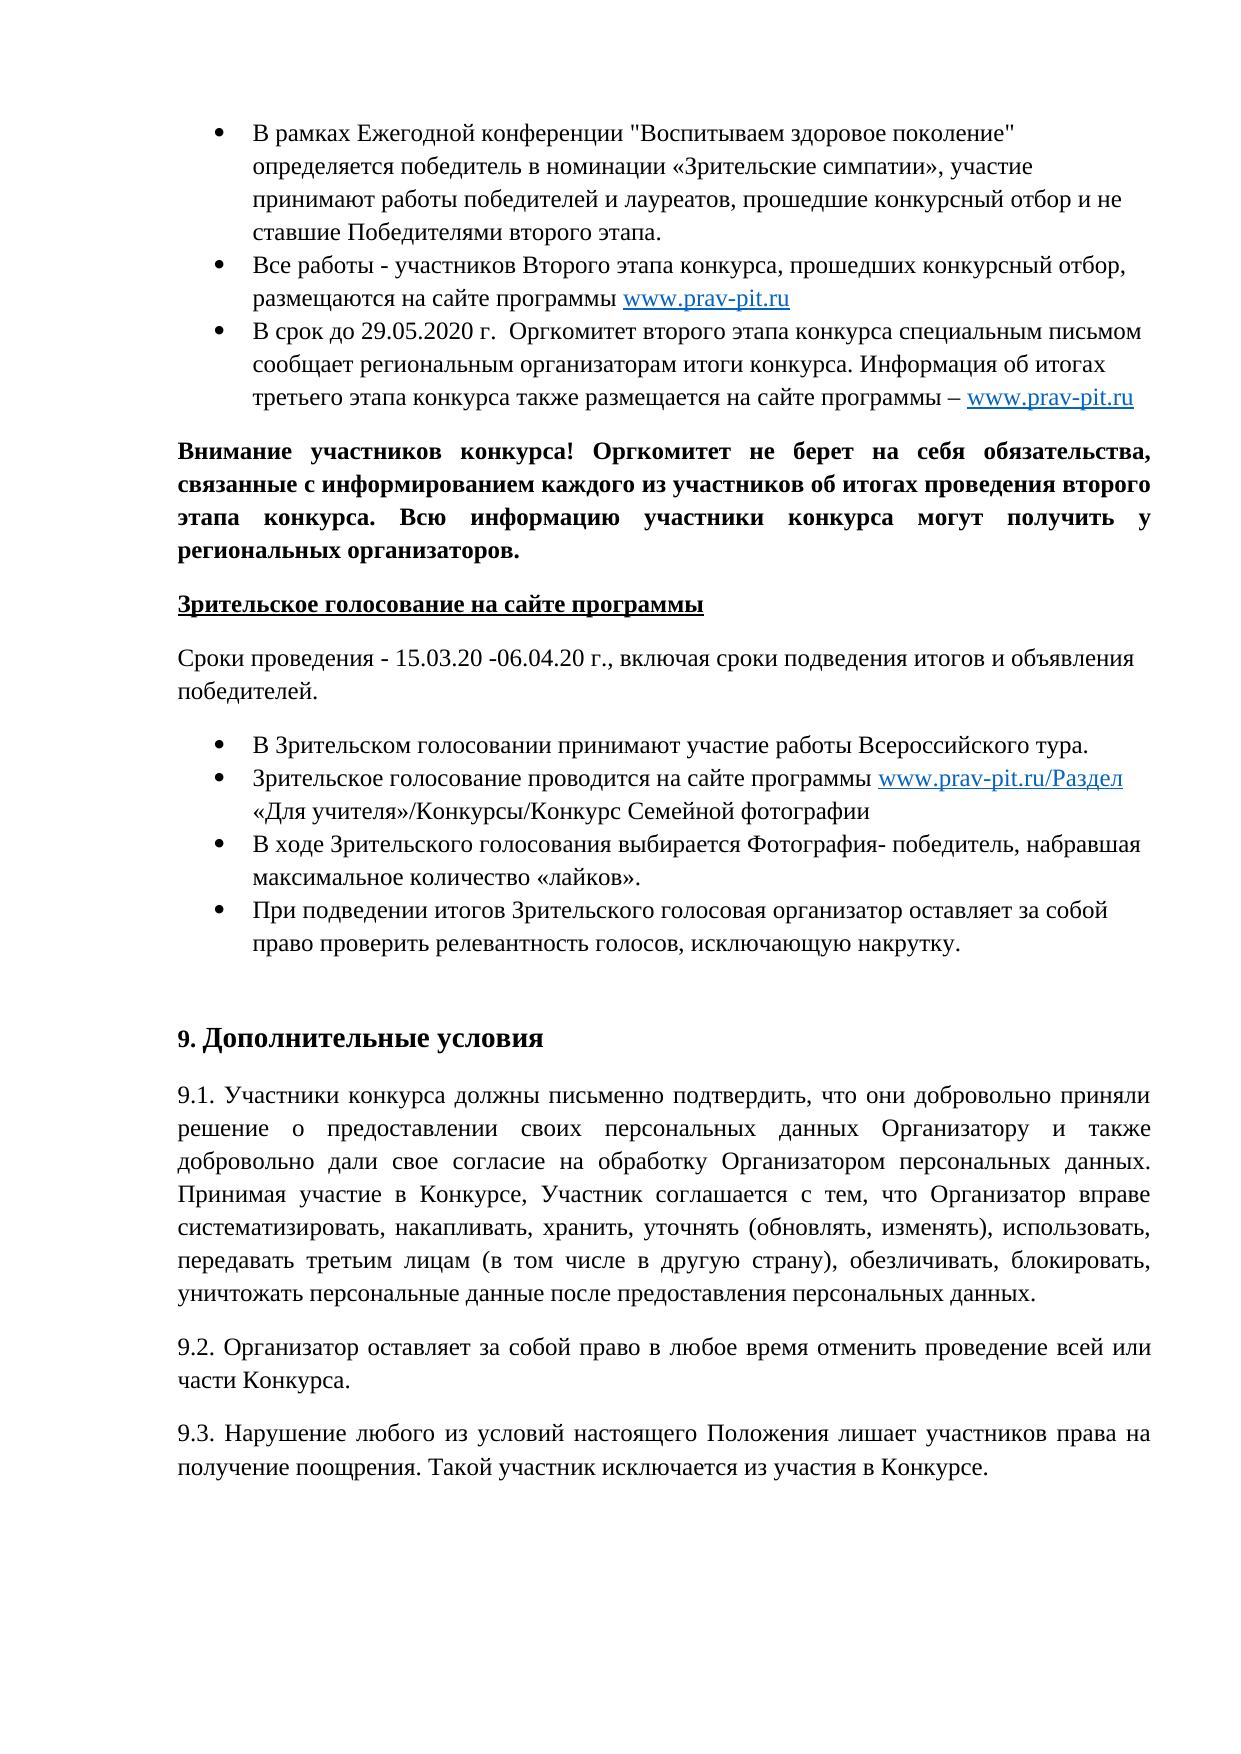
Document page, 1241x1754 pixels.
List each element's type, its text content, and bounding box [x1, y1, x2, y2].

list При подведении итогов Зрительского голосовая организатор оставляет за собой право проверить релевантность голосов, исключающую накрутку. [215, 895, 1152, 957]
list В Зрительском голосовании принимают участие работы Всероссийского тура. [215, 730, 1152, 758]
list Все работы - участников Второго этапа конкурса, прошедших конкурсный отбор, размещаются на сайте программы www.prav-pit.ru [215, 250, 1152, 312]
text Внимание участников конкурса! Оргкомитет не берет на себя обязательства, связанные с информированием каждого из участников об итогах проведения второго этапа конкурса. Всю информацию участники конкурса могут получить у региональных организаторов. [177, 436, 1152, 564]
text 9. Дополнительные условия [177, 1020, 1152, 1054]
list В ходе Зрительского голосования выбирается Фотография- победитель, набравшая максимальное количество «лайков». [215, 829, 1152, 891]
text 9.3. Нарушение любого из условий настоящего Положения лишает участников права на получение поощрения. Такой участник исключается из участия в Конкурсе. [177, 1418, 1152, 1480]
text Сроки проведения - 15.03.20 -06.04.20 г., включая сроки подведения итогов и объявления победителей. [177, 643, 1152, 705]
text Зрительское голосование на сайте программы [177, 589, 1152, 618]
text 9.2. Организатор оставляет за собой право в любое время отменить проведение всей или части Конкурса. [177, 1332, 1152, 1393]
list В срок до 29.05.2020 г. Оргкомитет второго этапа конкурса специальным письмом сообщает региональным организаторам итоги конкурса. Информация об итогах третьего этапа конкурса также размещается на сайте программы – www.prav-pit.ru [215, 316, 1152, 411]
list В рамках Ежегодной конференции "Воспитываем здоровое поколение" определяется победитель в номинации «Зрительские симпатии», участие принимают работы победителей и лауреатов, прошедшие конкурсный отбор и не ставшие Победителями второго этапа. [215, 118, 1152, 246]
list Зрительское голосование проводится на сайте программы www.prav-pit.ru/Раздел «Для учителя»/Конкурсы/Конкурс Семейной фотографии [215, 763, 1152, 824]
text 9.1. Участники конкурса должны письменно подтвердить, что они добровольно приняли решение о предоставлении своих персональных данных Организатору и также добровольно дали свое согласие на обработку Организатором персональных данных. Принимая участие в Конкурсе, Участник соглашается с тем, что Организатор вправе систематизировать, накапливать, хранить, уточнять (обновлять, изменять), использовать, передавать третьим лицам (в том числе в другую страну), обезличивать, блокировать, уничтожать персональные данные после предоставления персональных данных. [177, 1080, 1152, 1307]
